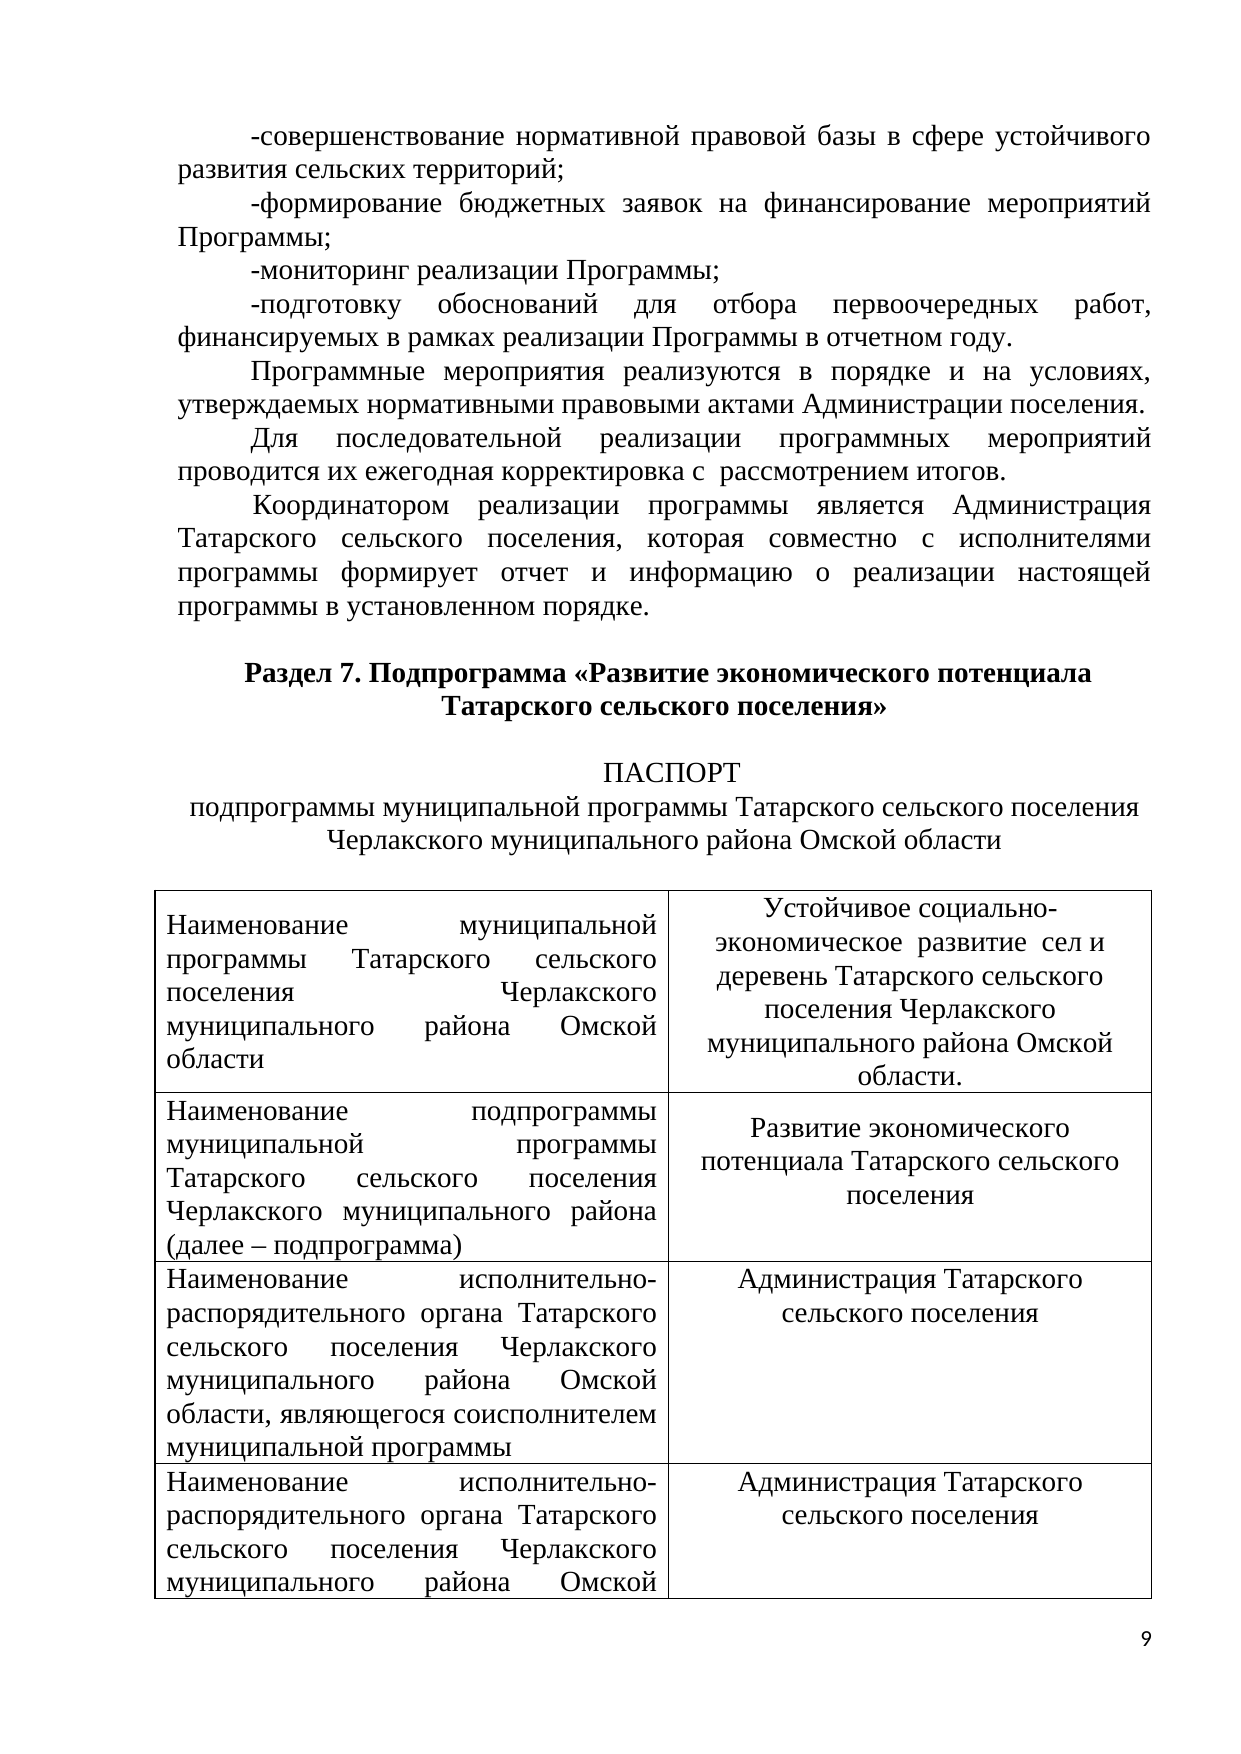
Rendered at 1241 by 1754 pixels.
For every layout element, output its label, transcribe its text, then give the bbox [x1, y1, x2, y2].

text Для последовательной реализации программных мероприятий проводится их ежегодная корректировка с рассмотрением итогов. [177, 420, 1152, 487]
table_header Наименование муниципальной программы Татарского сельского поселения Черлакского муниципального района Омской области [156, 891, 668, 1092]
text -формирование бюджетных заявок на финансирование мероприятий Программы; [177, 185, 1152, 252]
text Раздел 7. Подпрограмма «Развитие экономического потенциала Татарского сельского поселения» [177, 655, 1152, 722]
text -подготовку обоснований для отбора первоочередных работ, финансируемых в рамках реализации Программы в отчетном году. [177, 286, 1152, 353]
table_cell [156, 1464, 668, 1598]
text ПАСПОРТ [177, 755, 1152, 789]
table_cell Наименование исполнительно-распорядительного органа Татарского сельского поселения Черлакского муниципального района Омской области, являющегося соисполнителем муниципальной программы [156, 1262, 668, 1463]
text Программные мероприятия реализуются в порядке и на условиях, утверждаемых нормативными правовыми актами Администрации поселения. [177, 353, 1152, 420]
text -мониторинг реализации Программы; [177, 252, 1152, 286]
text -совершенствование нормативной правовой базы в сфере устойчивого развития сельских территорий; [177, 118, 1152, 185]
table_cell Наименование подпрограммы муниципальной программы Татарского сельского поселения Черлакского муниципального района (далее – подпрограмма) [156, 1093, 668, 1261]
table_header Устойчивое социально-экономическое развитие сел и деревень Татарского сельского поселения Черлакского муниципального района Омской области. [669, 891, 1151, 1092]
text Координатором реализации программы является Администрация Татарского сельского поселения, которая совместно с исполнителями программы формирует отчет и информацию о реализации настоящей программы в установленном порядке. [177, 487, 1152, 621]
table_cell Администрация Татарского сельского поселения [669, 1262, 1151, 1463]
text подпрограммы муниципальной программы Татарского сельского поселения Черлакского муниципального района Омской области [177, 789, 1152, 856]
table_cell Развитие экономического потенциала Татарского сельского поселения [669, 1093, 1151, 1261]
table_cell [669, 1464, 1151, 1598]
